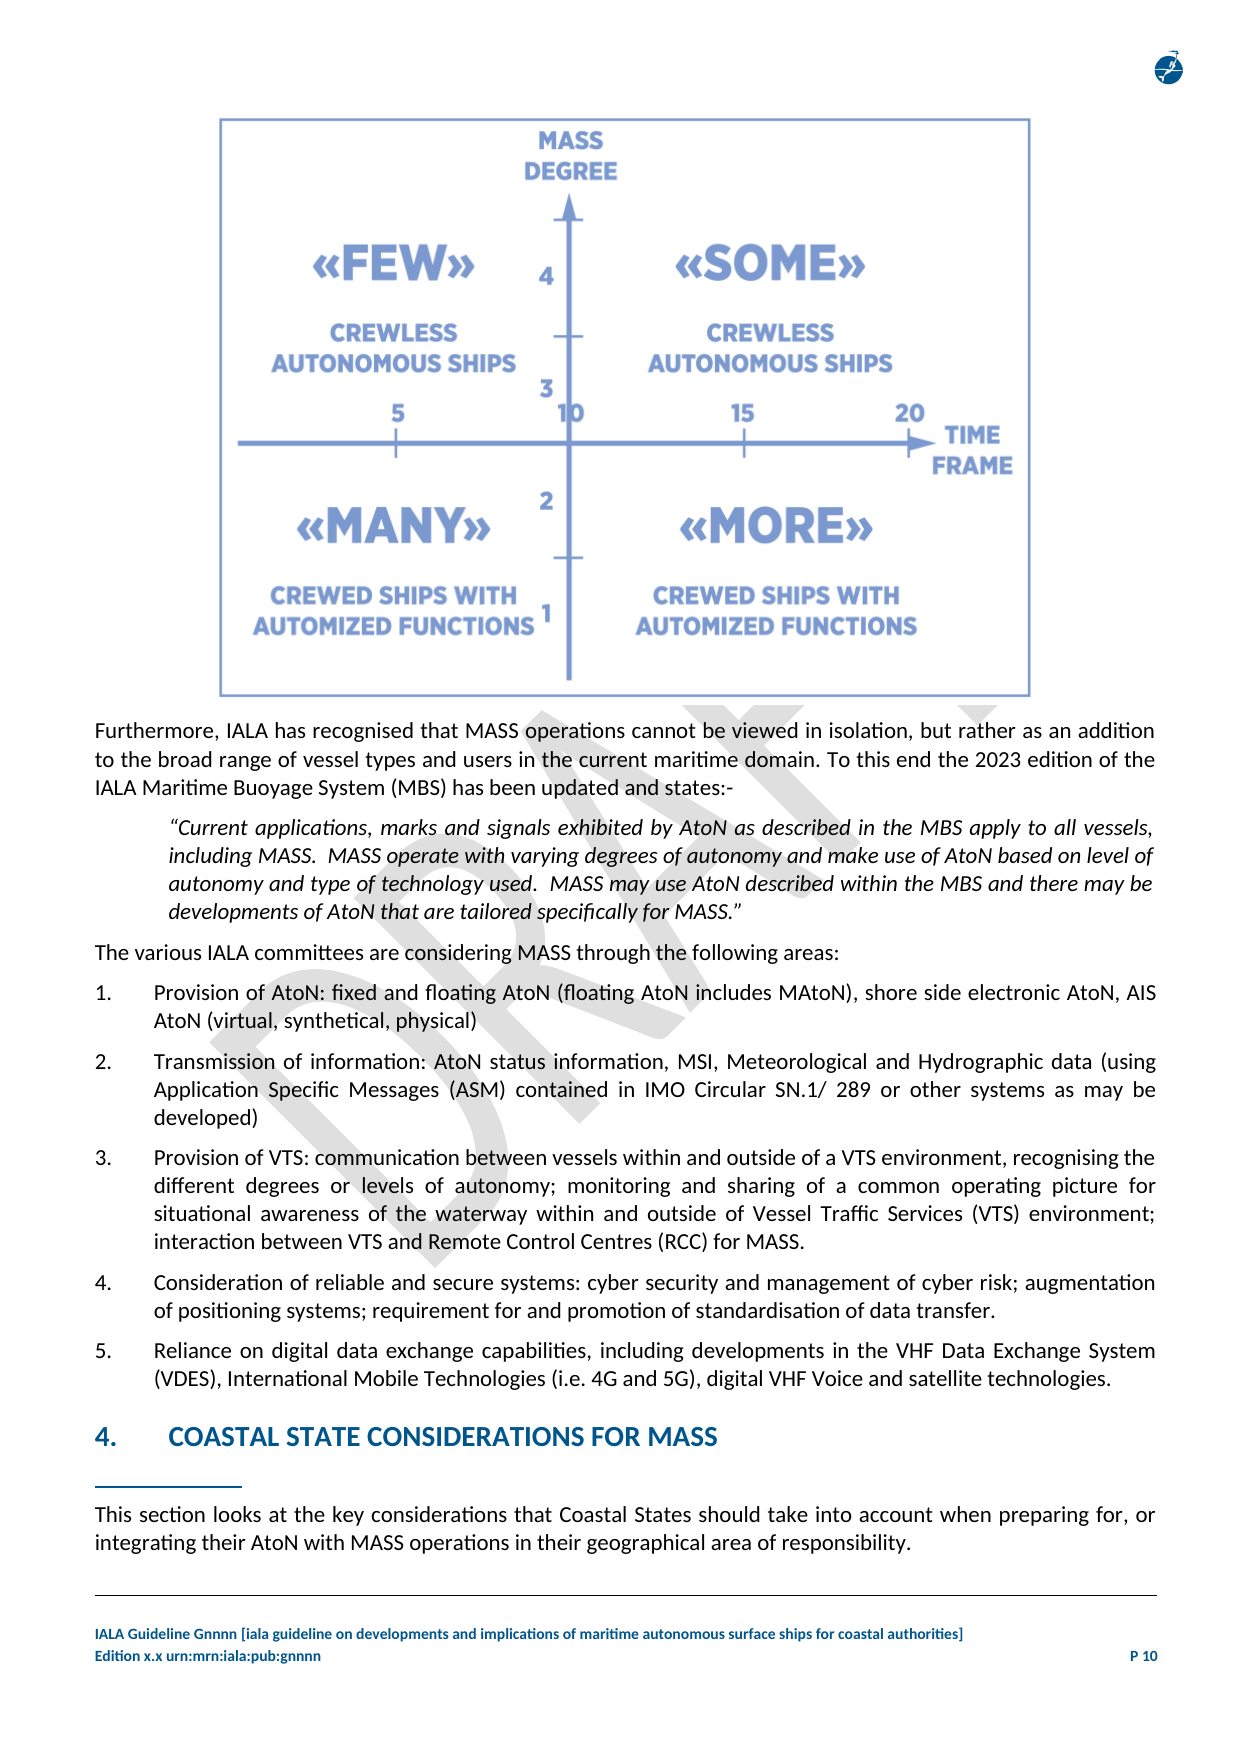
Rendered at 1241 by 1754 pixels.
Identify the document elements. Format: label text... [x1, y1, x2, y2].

list Provision of AtoN: fixed and floating AtoN (floating AtoN includes MAtoN), shore side electronic AtoN, AIS AtoN (virtual, synthetical, physical) [94, 978, 1157, 1034]
list Consideration of reliable and secure systems: cyber security and management of cyber risk; augmentation of positioning systems; requirement for and promotion of standardisation of data transfer. [94, 1268, 1157, 1324]
text “Current applications, marks and signals exhibited by AtoN as described in the MBS apply to all vessels, including MASS. MASS operate with varying degrees of autonomy and make use of AtoN based on level of autonomy and type of technology used. MASS may use AtoN described within the MBS and there may be developments of AtoN that are tailored specifically for MASS.” [168, 813, 1157, 925]
subtitle COASTAL StATE Considerations for MASS [94, 1418, 1157, 1453]
list Transmission of information: AtoN status information, MSI, Meteorological and Hydrographic data (using Application Specific Messages (ASM) contained in IMO Circular SN.1/ 289 or other systems as may be developed) [94, 1047, 1157, 1131]
text This section looks at the key considerations that Coastal States should take into account when preparing for, or integrating their AtoN with MASS operations in their geographical area of responsibility. [94, 1500, 1157, 1556]
text The various IALA committees are considering MASS through the following areas: [94, 938, 1157, 966]
list Provision of VTS: communication between vessels within and outside of a VTS environment, recognising the different degrees or levels of autonomy; monitoring and sharing of a common operating picture for situational awareness of the waterway within and outside of Vessel Traffic Services (VTS) environment; interaction between VTS and Remote Control Centres (RCC) for MASS. [94, 1143, 1157, 1256]
list Reliance on digital data exchange capabilities, including developments in the VHF Data Exchange System (VDES), International Mobile Technologies (i.e. 4G and 5G), digital VHF Voice and satellite technologies. [94, 1337, 1157, 1393]
picture [1123, 0, 1241, 119]
text Furthermore, IALA has recognised that MASS operations cannot be viewed in isolation, but rather as an addition to the broad range of vessel types and users in the current maritime domain. To this end the 2023 edition of the IALA Maritime Buoyage System (MBS) has been updated and states:- [94, 717, 1157, 801]
